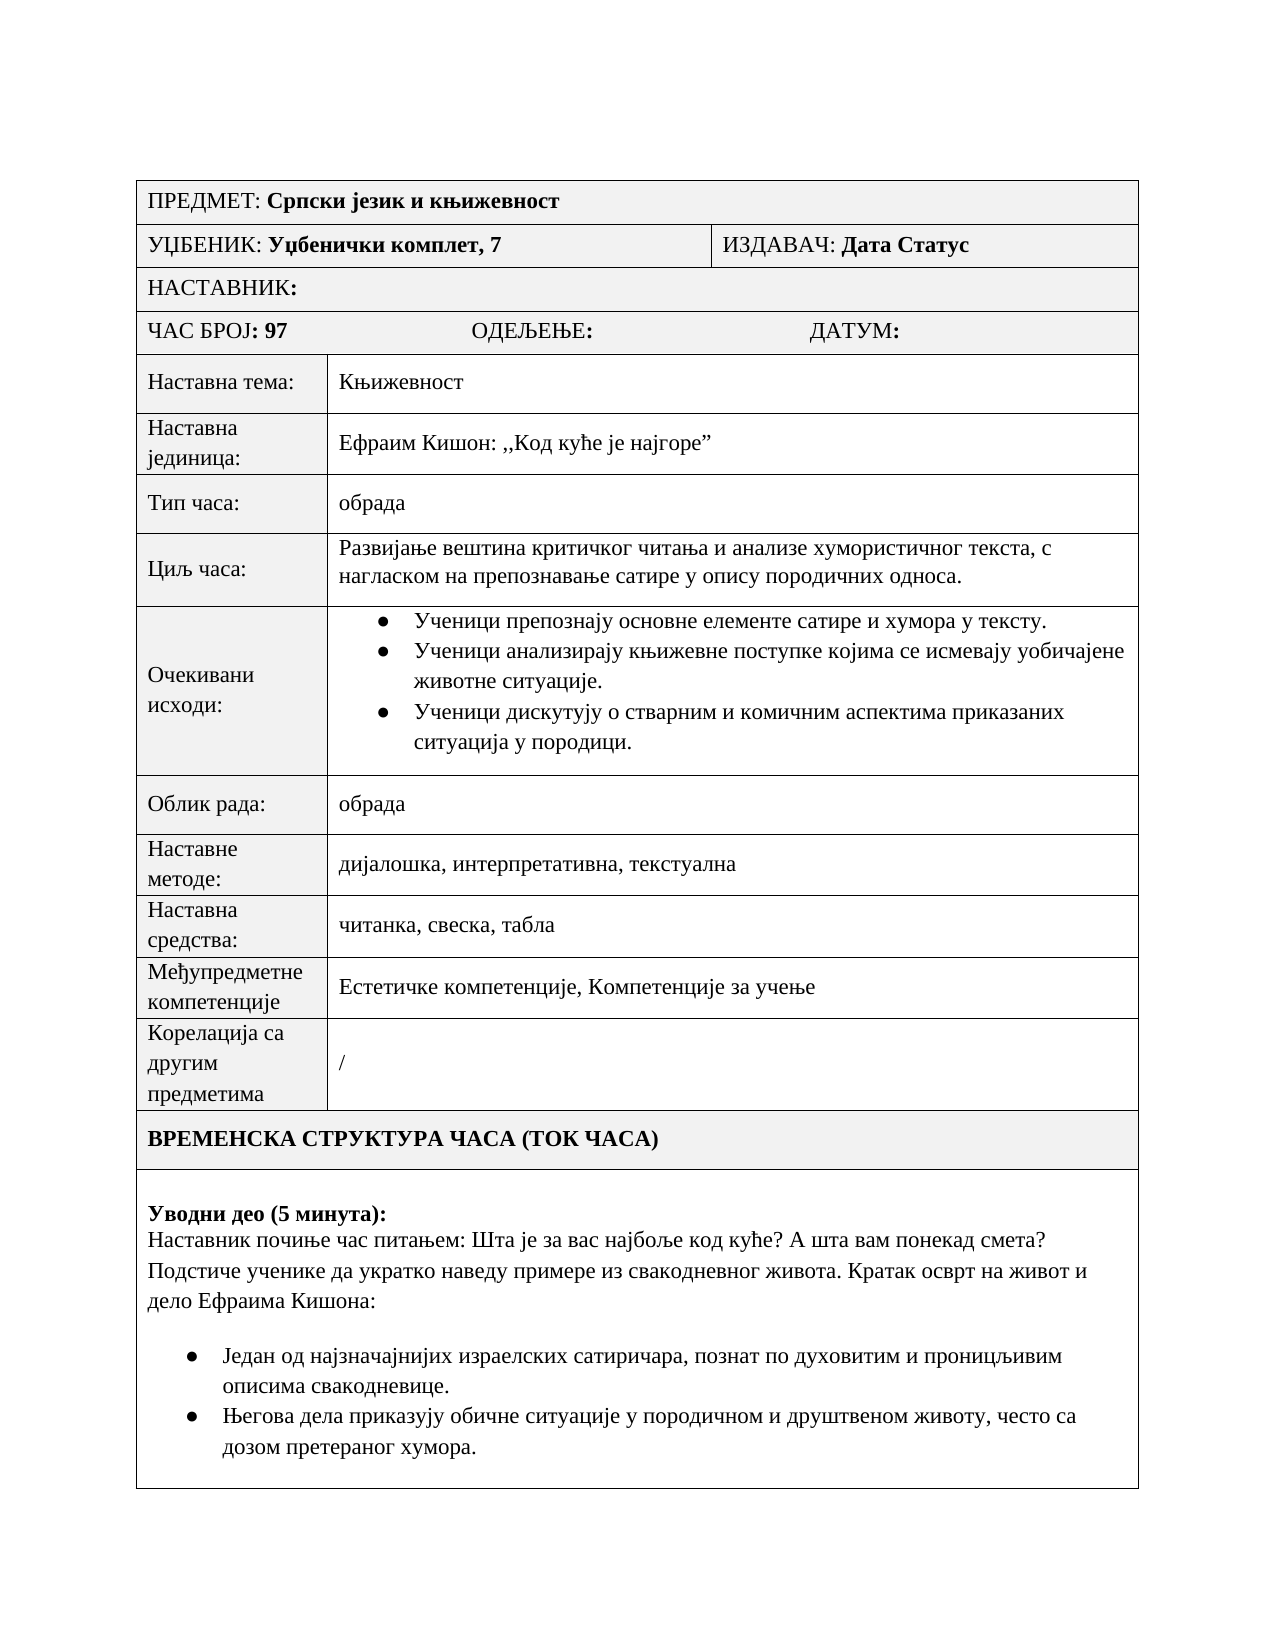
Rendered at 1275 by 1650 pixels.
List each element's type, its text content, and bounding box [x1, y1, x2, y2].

table_cell Естетичке компетенције, Компетенције за учење [328, 958, 1138, 1018]
table_cell Наставна тема: [137, 355, 327, 413]
table_cell Корелација са другим предметима [137, 1019, 327, 1110]
table_cell ОДЕЉЕЊЕ: [460, 312, 798, 353]
table_cell ВРЕМЕНСКА СТРУКТУРА ЧАСА (ТОК ЧАСА) [137, 1111, 1138, 1169]
table_cell обрада [328, 475, 1138, 533]
table_cell Наставна јединица: [137, 414, 327, 474]
table_cell Очекивани исходи: [137, 607, 327, 775]
table_cell Ефраим Кишон: ,,Код куће је најгоре” [328, 414, 1138, 474]
table_cell ДАТУМ: [798, 312, 1138, 353]
table_cell Ученици препознају основне елементе сатире и хумора у тексту. Ученици анализирају књижевне поступке којима се исмевају уобичајене животне ситуације. Ученици дискутују о стварним и комичним аспектима приказаних ситуација у породици. [328, 607, 1138, 775]
table_cell ЧАС БРОЈ: 97 [137, 312, 460, 353]
table_cell читанка, свеска, табла [328, 896, 1138, 957]
table_cell ИЗДАВАЧ: Дата Статус [712, 225, 1138, 267]
table_cell Развијање вештина критичког читања и анализе хумористичног текста, с нагласком на препознавање сатире у опису породичних односа. [328, 534, 1138, 606]
table_cell / [328, 1019, 1138, 1110]
table_cell Наставна средства: [137, 896, 327, 957]
table_cell Тип часа: [137, 475, 327, 533]
table_cell НАСТАВНИК: [137, 268, 1138, 311]
table_cell Књижевност [328, 355, 1138, 413]
table_header ПРЕДМЕТ: Српски језик и књижевност [137, 181, 1138, 224]
table_cell обрада [328, 776, 1138, 834]
table_cell дијалошка, интерпретативна, текстуална [328, 835, 1138, 895]
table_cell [137, 1170, 1138, 1488]
table_cell Наставне методе: [137, 835, 327, 895]
table_cell УЏБЕНИК: Уџбенички комплет, 7 [137, 225, 711, 267]
table_cell Циљ часа: [137, 534, 327, 606]
table_cell Међупредметне компетенције [137, 958, 327, 1018]
table_cell Облик рада: [137, 776, 327, 834]
